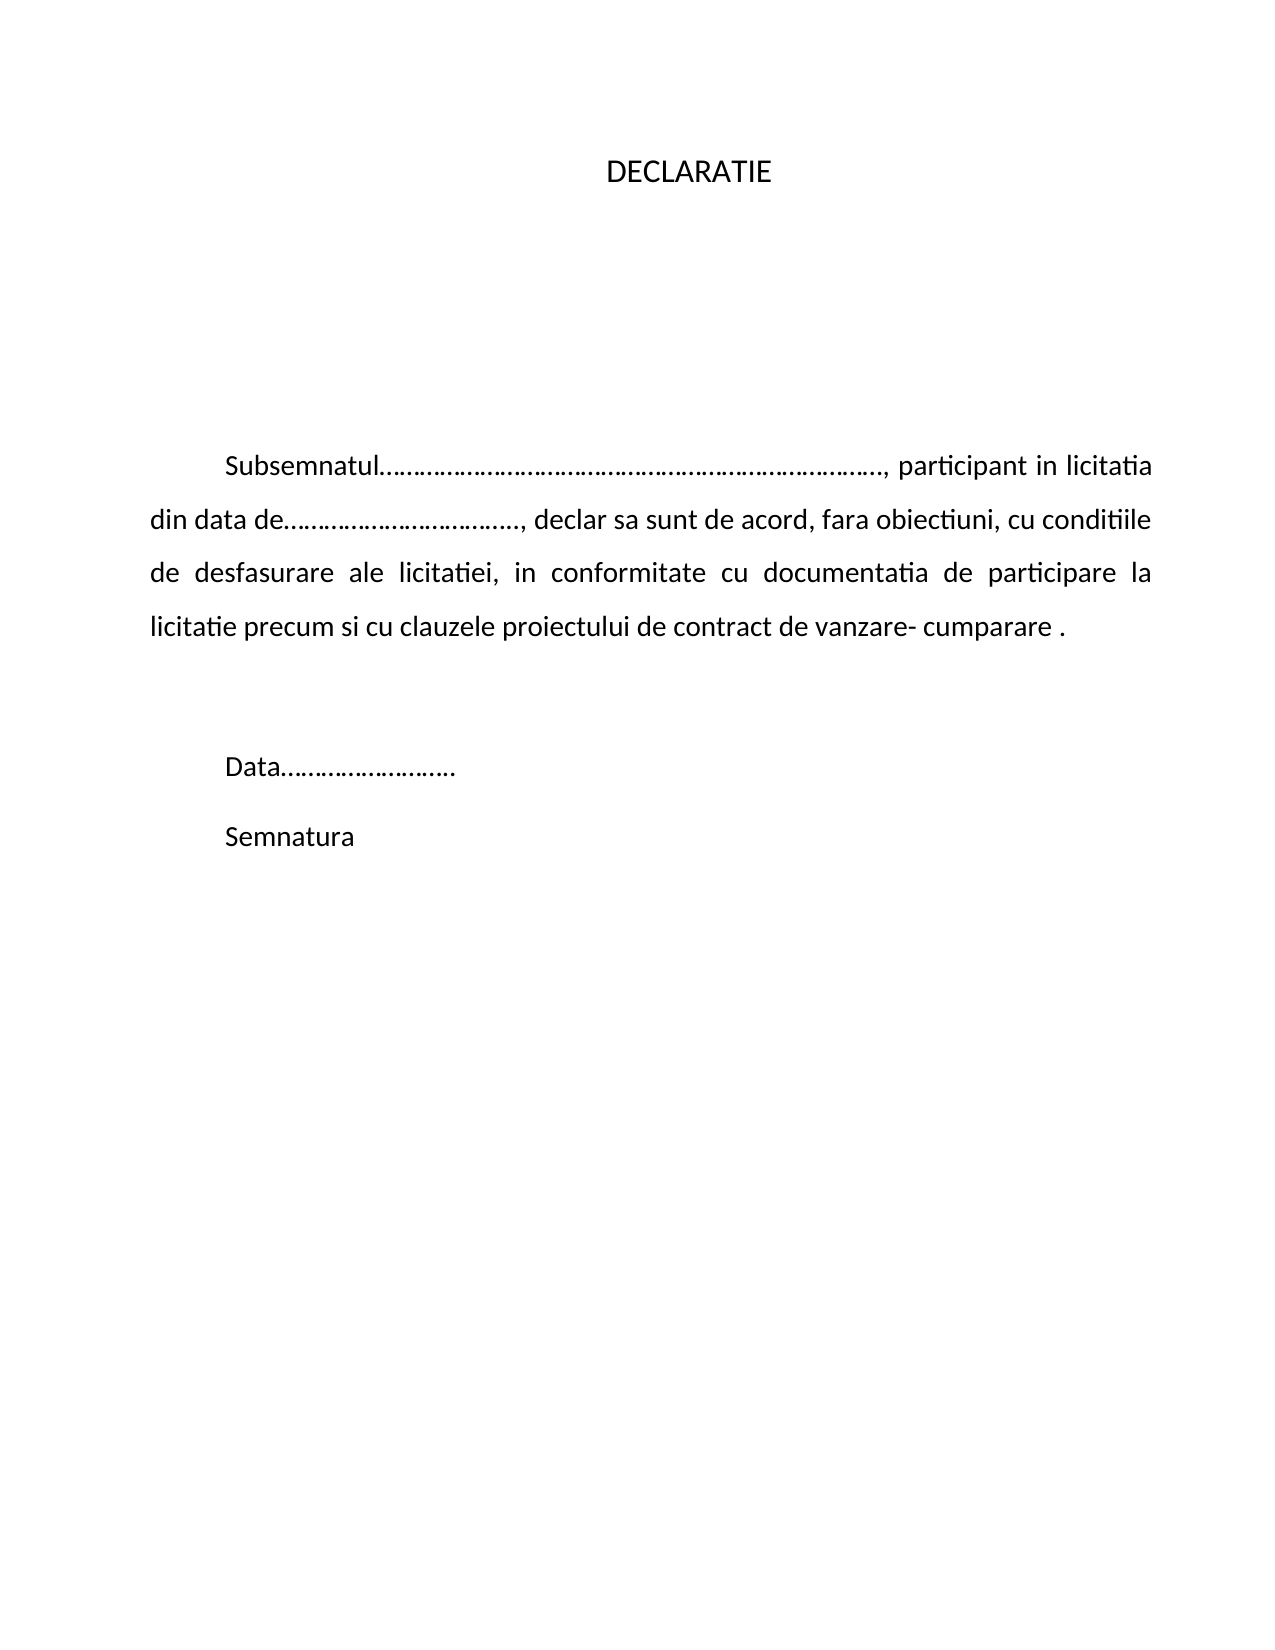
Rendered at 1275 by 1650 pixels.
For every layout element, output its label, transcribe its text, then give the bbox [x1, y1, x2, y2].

text DECLARATIE [150, 150, 1153, 191]
text Subsemnatul…………………………………………………………………, participant in licitatia din data de…………………………….., declar sa sunt de acord, fara obiectiuni, cu conditiile de desfasurare ale licitatiei, in conformitate cu documentatia de participare la licitatie precum si cu clauzele proiectului de contract de vanzare- cumparare . [150, 447, 1153, 643]
text Semnatura [150, 818, 1153, 854]
text Data…………………….. [150, 748, 1153, 783]
